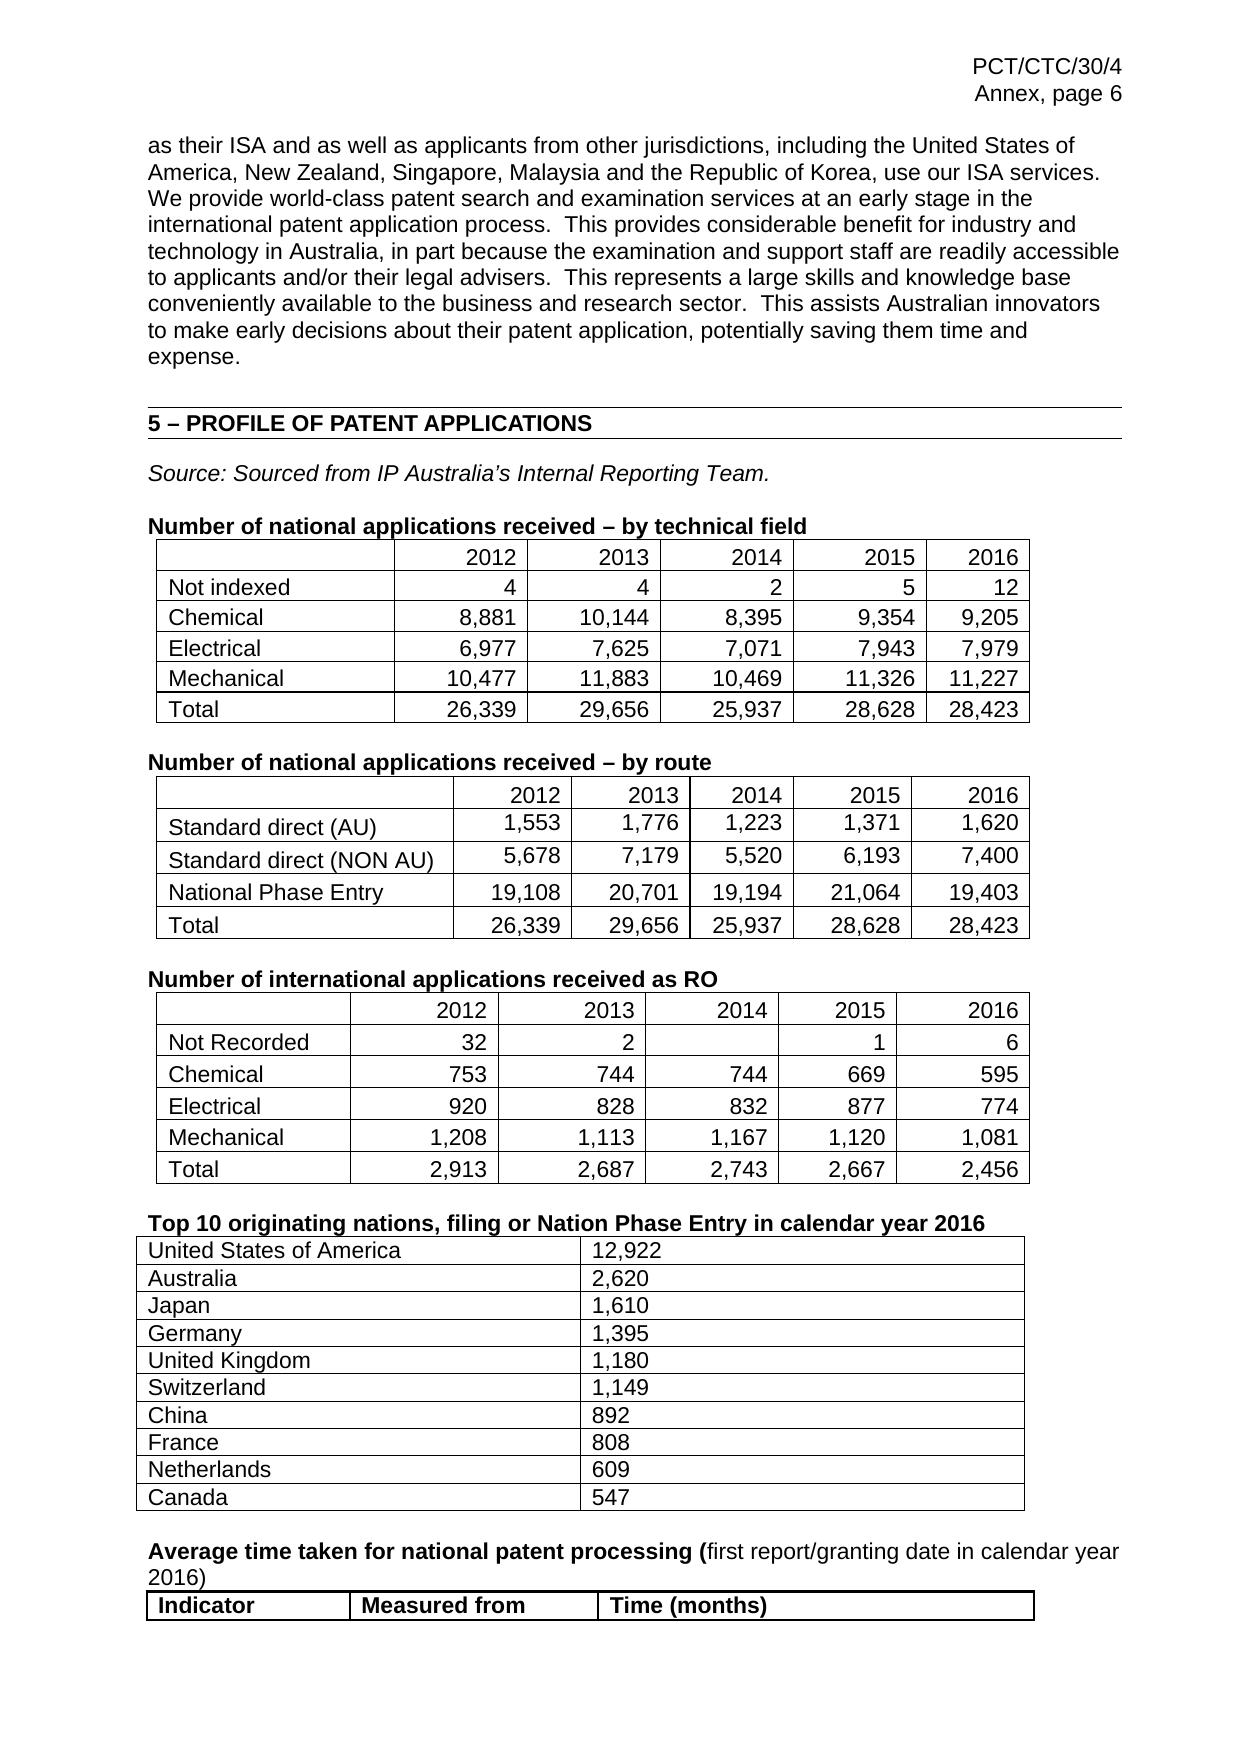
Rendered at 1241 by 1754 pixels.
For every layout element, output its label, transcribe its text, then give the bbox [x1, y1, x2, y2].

table_header 12,922 [581, 1237, 1024, 1264]
table_cell 2 [661, 571, 793, 600]
table_cell 1,610 [581, 1292, 1024, 1318]
table_header 2012 [395, 540, 527, 570]
subtitle 5 – Profile of Patent Applications [148, 408, 1122, 438]
table_cell 28,628 [794, 693, 926, 722]
table_cell 1,167 [646, 1120, 778, 1151]
table_cell 6,193 [794, 842, 911, 873]
table_cell 828 [499, 1088, 645, 1119]
table_header 2013 [528, 540, 660, 570]
table_cell 892 [581, 1402, 1024, 1428]
table_cell 2 [499, 1025, 645, 1055]
table_cell 11,227 [927, 662, 1029, 691]
table_cell France [137, 1429, 580, 1455]
table_cell 11,326 [794, 662, 926, 691]
table_cell 7,943 [794, 632, 926, 661]
table_cell 21,064 [794, 874, 911, 906]
table_cell 808 [581, 1429, 1024, 1455]
table_cell China [137, 1402, 580, 1428]
table_cell 547 [581, 1484, 1024, 1510]
table_cell Netherlands [137, 1456, 580, 1483]
text Source: Sourced from IP Australia’s Internal Reporting Team. [148, 460, 1122, 487]
table_cell 28,423 [927, 693, 1029, 722]
table_cell Standard direct (AU) [157, 809, 453, 841]
table_cell 6 [897, 1025, 1029, 1055]
table_header 2014 [646, 993, 778, 1024]
table_header [157, 540, 394, 570]
table_cell 5,520 [691, 842, 793, 873]
table_cell 774 [897, 1088, 1029, 1119]
table_cell 28,628 [794, 907, 911, 938]
table_cell 609 [581, 1456, 1024, 1483]
table_cell 7,625 [528, 632, 660, 661]
table_cell United Kingdom [137, 1347, 580, 1373]
table_cell Electrical [157, 632, 394, 661]
table_header 2016 [897, 993, 1029, 1024]
table_header 2016 [912, 777, 1029, 808]
table_cell 19,194 [691, 874, 793, 906]
table_cell 1,180 [581, 1347, 1024, 1373]
table_cell Electrical [157, 1088, 350, 1119]
table_cell 1,120 [779, 1120, 896, 1151]
table_cell 29,656 [528, 693, 660, 722]
table_header 2014 [661, 540, 793, 570]
table_cell 1 [779, 1025, 896, 1055]
table_cell Standard direct (NON AU) [157, 842, 453, 873]
table_cell 1,149 [581, 1374, 1024, 1401]
table_cell 2,456 [897, 1152, 1029, 1182]
table_cell 744 [646, 1056, 778, 1087]
table_cell 7,400 [912, 842, 1029, 873]
table_header 2012 [351, 993, 498, 1024]
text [148, 132, 1122, 369]
table_cell Germany [137, 1320, 580, 1346]
table_cell 2,667 [779, 1152, 896, 1182]
table_cell 2,687 [499, 1152, 645, 1182]
table_header 2015 [794, 540, 926, 570]
table_header 2014 [691, 777, 793, 808]
table_cell Total [157, 693, 394, 722]
table_cell 2,620 [581, 1265, 1024, 1291]
table_cell 1,371 [794, 809, 911, 841]
table_cell 5 [794, 571, 926, 600]
table_cell [646, 1025, 778, 1055]
table_cell 8,395 [661, 601, 793, 631]
table_cell 10,469 [661, 662, 793, 691]
table_header [157, 777, 453, 808]
table_cell Switzerland [137, 1374, 580, 1401]
table_cell 10,477 [395, 662, 527, 691]
table_cell 744 [499, 1056, 645, 1087]
table_cell 5,678 [454, 842, 571, 873]
table_cell 25,937 [691, 907, 793, 938]
table_cell 2,743 [646, 1152, 778, 1182]
table_cell Chemical [157, 1056, 350, 1087]
table_cell 1,776 [572, 809, 689, 841]
table_cell 1,223 [691, 809, 793, 841]
table_cell 19,108 [454, 874, 571, 906]
table_cell 20,701 [572, 874, 689, 906]
table_cell 832 [646, 1088, 778, 1119]
table_header Indicator [148, 1593, 349, 1619]
table_cell Mechanical [157, 662, 394, 691]
table_cell 1,113 [499, 1120, 645, 1151]
table_cell Not Recorded [157, 1025, 350, 1055]
table_cell 9,205 [927, 601, 1029, 631]
table_cell 1,395 [581, 1320, 1024, 1346]
text Top 10 originating nations, filing or Nation Phase Entry in calendar year 2016 [148, 1210, 1122, 1236]
table_cell 25,937 [661, 693, 793, 722]
table_header 2015 [779, 993, 896, 1024]
table_cell 877 [779, 1088, 896, 1119]
table_cell Total [157, 1152, 350, 1182]
table_cell 669 [779, 1056, 896, 1087]
table_cell 7,071 [661, 632, 793, 661]
table_cell Canada [137, 1484, 580, 1510]
table_cell 8,881 [395, 601, 527, 631]
table_cell National Phase Entry [157, 874, 453, 906]
table_cell 32 [351, 1025, 498, 1055]
table_cell 10,144 [528, 601, 660, 631]
table_cell 11,883 [528, 662, 660, 691]
table_cell 1,553 [454, 809, 571, 841]
text Number of international applications received as RO [148, 966, 1122, 992]
table_header 2016 [927, 540, 1029, 570]
table_header 2013 [572, 777, 689, 808]
table_cell 595 [897, 1056, 1029, 1087]
table_cell 1,620 [912, 809, 1029, 841]
table_cell 26,339 [395, 693, 527, 722]
table_cell Total [157, 907, 453, 938]
table_cell 920 [351, 1088, 498, 1119]
table_cell 9,354 [794, 601, 926, 631]
table_cell 28,423 [912, 907, 1029, 938]
table_cell 4 [528, 571, 660, 600]
table_cell 2,913 [351, 1152, 498, 1182]
table_header 2015 [794, 777, 911, 808]
table_cell 1,081 [897, 1120, 1029, 1151]
table_cell 29,656 [572, 907, 689, 938]
table_cell 753 [351, 1056, 498, 1087]
table_header 2012 [454, 777, 571, 808]
table_header Time (months) [599, 1593, 1033, 1619]
table_cell Japan [137, 1292, 580, 1318]
text Number of national applications received – by route [148, 749, 1122, 776]
table_cell Not indexed [157, 571, 394, 600]
table_cell 7,979 [927, 632, 1029, 661]
table_cell Chemical [157, 601, 394, 631]
table_cell 1,208 [351, 1120, 498, 1151]
table_cell 6,977 [395, 632, 527, 661]
table_cell 19,403 [912, 874, 1029, 906]
table_header United States of America [137, 1237, 580, 1264]
table_cell 4 [395, 571, 527, 600]
table_cell 7,179 [572, 842, 689, 873]
table_header Measured from [351, 1593, 597, 1619]
table_cell Australia [137, 1265, 580, 1291]
table_cell Mechanical [157, 1120, 350, 1151]
table_header [157, 993, 350, 1024]
table_header 2013 [499, 993, 645, 1024]
text Average time taken for national patent processing (first report/granting date in calendar year 2016) [148, 1538, 1122, 1590]
table_cell 26,339 [454, 907, 571, 938]
text Number of national applications received – by technical field [148, 513, 1122, 539]
table_cell 12 [927, 571, 1029, 600]
